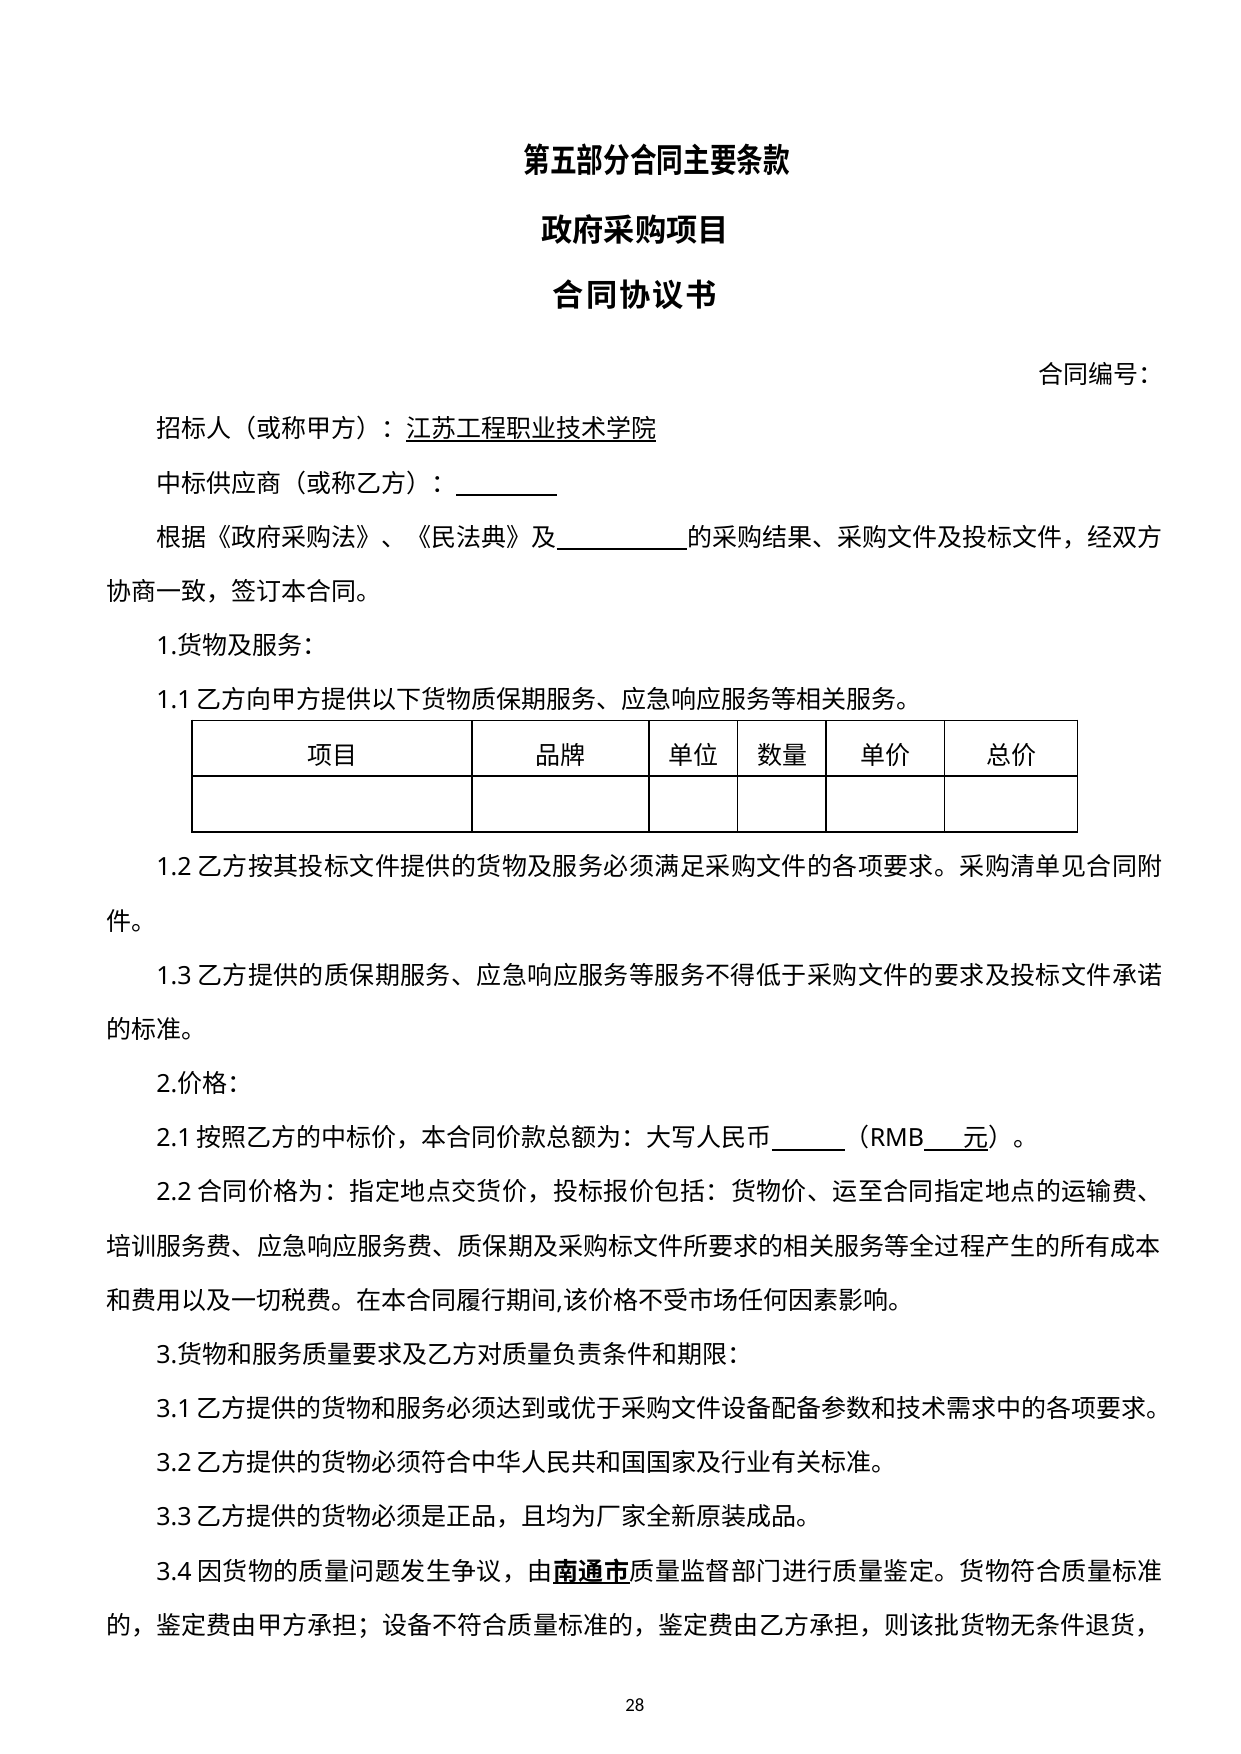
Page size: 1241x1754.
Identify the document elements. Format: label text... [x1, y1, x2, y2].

text 合同协议书 [106, 273, 1163, 315]
text 根据《政府采购法》、《民法典》及 的采购结果、采购文件及投标文件，经双方协商一致，签订本合同。 [106, 503, 1163, 611]
text 3.货物和服务质量要求及乙方对质量负责条件和期限： [106, 1320, 1163, 1374]
table_cell [650, 777, 737, 831]
text 第五部分合同主要条款 [106, 133, 1163, 182]
table_cell [473, 777, 648, 831]
text 3.3乙方提供的货物必须是正品，且均为厂家全新原装成品。 [106, 1482, 1163, 1537]
text 中标供应商（或称乙方）： [106, 449, 1163, 503]
table_cell [193, 777, 471, 831]
text 2.1按照乙方的中标价，本合同价款总额为：大写人民币 （RMB 元）。 [106, 1103, 1163, 1157]
table_header 数量 [738, 721, 825, 775]
table_header 单价 [827, 721, 944, 775]
text 招标人（或称甲方）：江苏工程职业技术学院 [106, 394, 1163, 449]
text 1.1乙方向甲方提供以下货物质保期服务、应急响应服务等相关服务。 [106, 665, 1163, 719]
text 1.货物及服务： [106, 611, 1163, 665]
text 1.2乙方按其投标文件提供的货物及服务必须满足采购文件的各项要求。采购清单见合同附件。 [106, 832, 1163, 941]
text 合同编号： [106, 340, 1163, 394]
table_cell [738, 777, 825, 831]
text 2.价格： [106, 1049, 1163, 1103]
text 2.2合同价格为：指定地点交货价，投标报价包括：货物价、运至合同指定地点的运输费、培训服务费、应急响应服务费、质保期及采购标文件所要求的相关服务等全过程产生的所有成本和费用以及一切税费。在本合同履行期间,该价格不受市场任何因素影响。 [106, 1157, 1163, 1320]
table_header 总价 [945, 721, 1077, 775]
text 3.1乙方提供的货物和服务必须达到或优于采购文件设备配备参数和技术需求中的各项要求。 [106, 1374, 1163, 1428]
text 1.3乙方提供的质保期服务、应急响应服务等服务不得低于采购文件的要求及投标文件承诺的标准。 [106, 941, 1163, 1049]
text 3.2乙方提供的货物必须符合中华人民共和国国家及行业有关标准。 [106, 1428, 1163, 1482]
table_header 品牌 [473, 721, 648, 775]
table_header 单位 [650, 721, 737, 775]
table_cell [827, 777, 944, 831]
text 政府采购项目 [106, 206, 1163, 251]
table_header 项目 [193, 721, 471, 775]
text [106, 1537, 1163, 1645]
table_cell [945, 777, 1077, 831]
